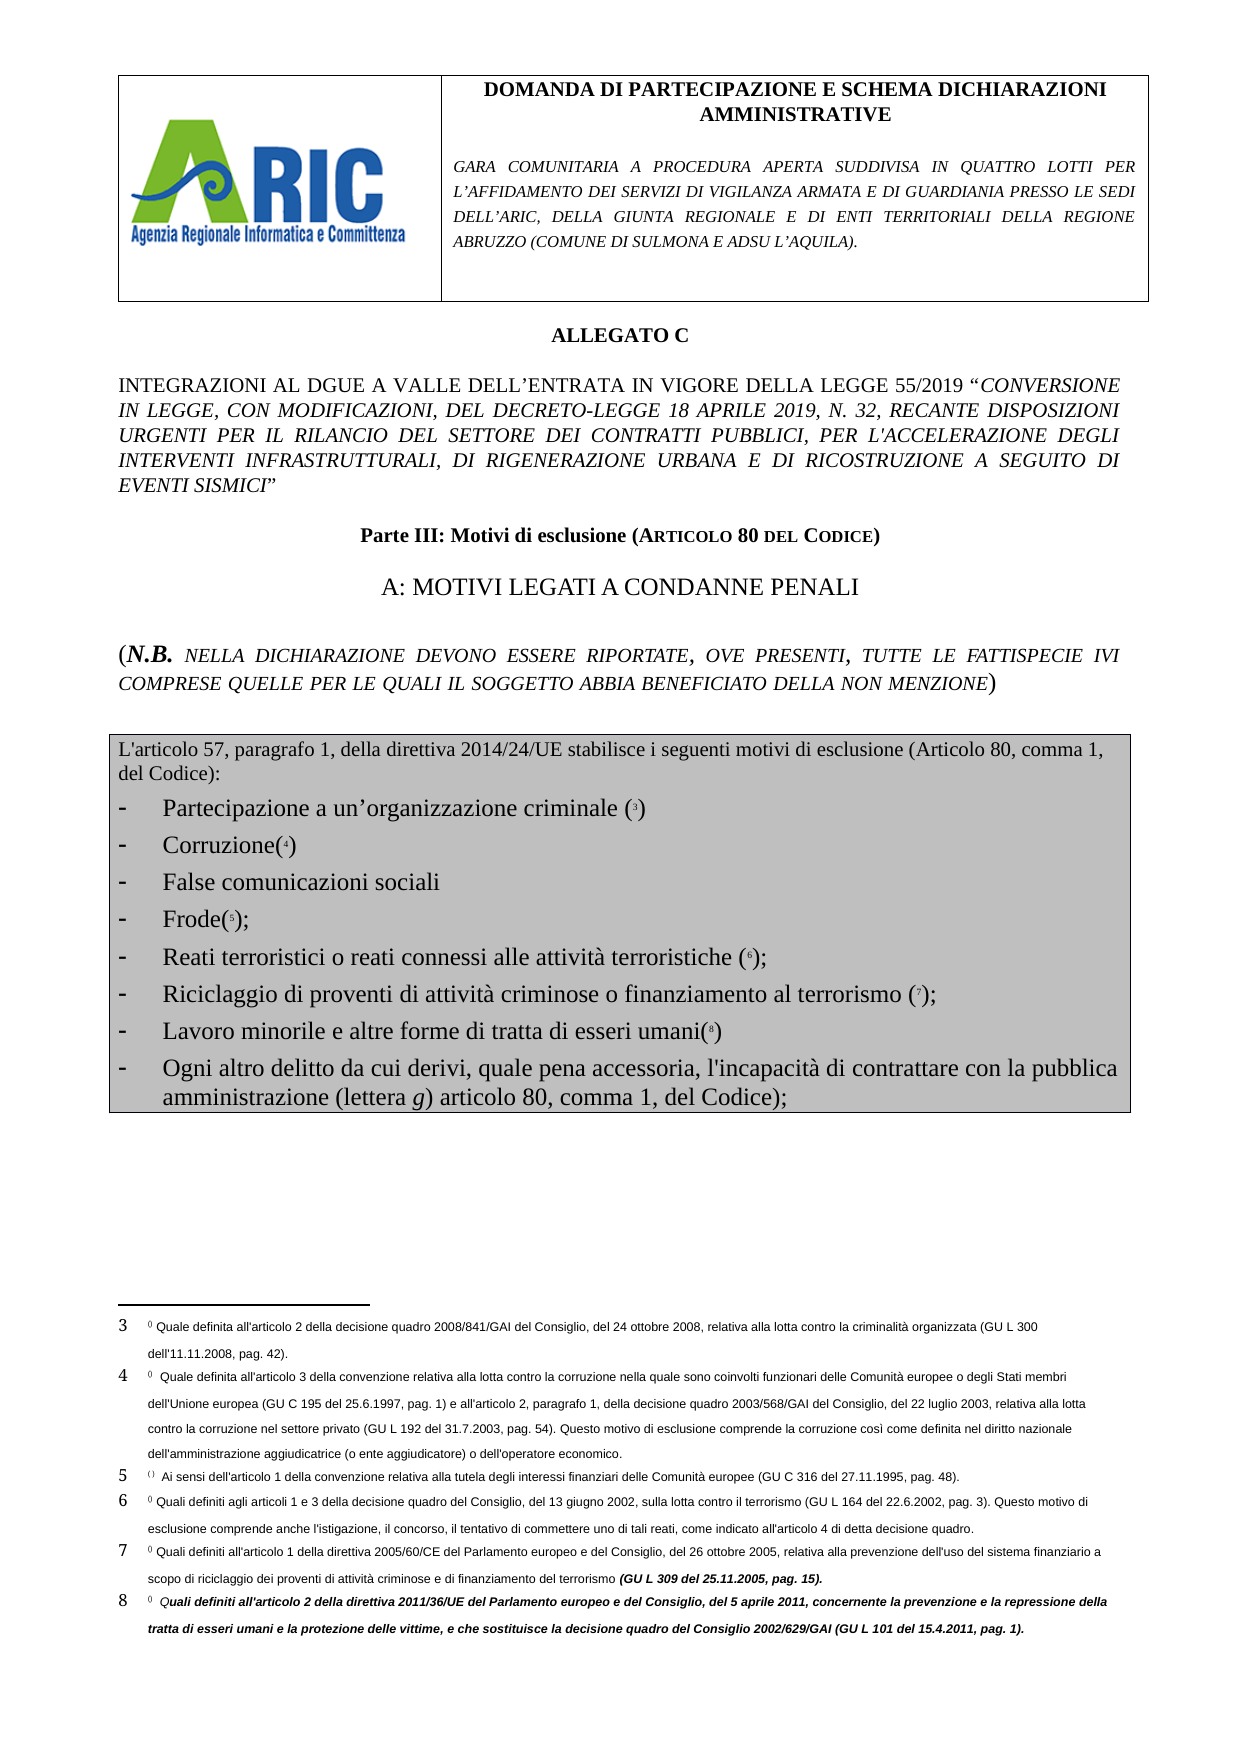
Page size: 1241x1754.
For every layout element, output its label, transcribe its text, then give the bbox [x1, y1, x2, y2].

text INTEGRAZIONI AL DGUE A VALLE DELL’ENTRATA IN VIGORE DELLA LEGGE 55/2019 “CONVERSIONE IN LEGGE, CON MODIFICAZIONI, DEL DECRETO-LEGGE 18 APRILE 2019, N. 32, RECANTE DISPOSIZIONI URGENTI PER IL RILANCIO DEL SETTORE DEI CONTRATTI PUBBLICI, PER L'ACCELERAZIONE DEGLI INTERVENTI INFRASTRUTTURALI, DI RIGENERAZIONE URBANA E DI RICOSTRUZIONE A SEGUITO DI EVENTI SISMICI” [118, 372, 1122, 497]
list Frode(); [110, 901, 1130, 933]
list Ogni altro delitto da cui derivi, quale pena accessoria, l'incapacità di contrattare con la pubblica amministrazione (lettera g) articolo 80, comma 1, del Codice); [110, 1050, 1130, 1112]
list Riciclaggio di proventi di attività criminose o finanziamento al terrorismo (); [110, 976, 1130, 1007]
text Parte III: Motivi di esclusione (Articolo 80 del Codice) [118, 522, 1122, 547]
title A: Motivi legati a condanne penali [118, 572, 1122, 601]
text L'articolo 57, paragrafo 1, della direttiva 2014/24/UE stabilisce i seguenti motivi di esclusione (Articolo 80, comma 1, del Codice): [110, 735, 1130, 785]
list Reati terroristici o reati connessi alle attività terroristiche (); [110, 938, 1130, 970]
title (N.B. nella dichiarazione devono essere riportate, ove presenti, tutte le fattispecie ivi comprese quelle per le quali il soggetto abbia beneficiato della non menzione) [118, 639, 1122, 696]
list Partecipazione a un’organizzazione criminale () [110, 790, 1130, 822]
list False comunicazioni sociali [110, 864, 1130, 896]
text ALLEGATO C [118, 322, 1122, 347]
list Corruzione() [110, 827, 1130, 859]
picture [129, 117, 431, 248]
list Lavoro minorile e altre forme di tratta di esseri umani() [110, 1013, 1130, 1044]
